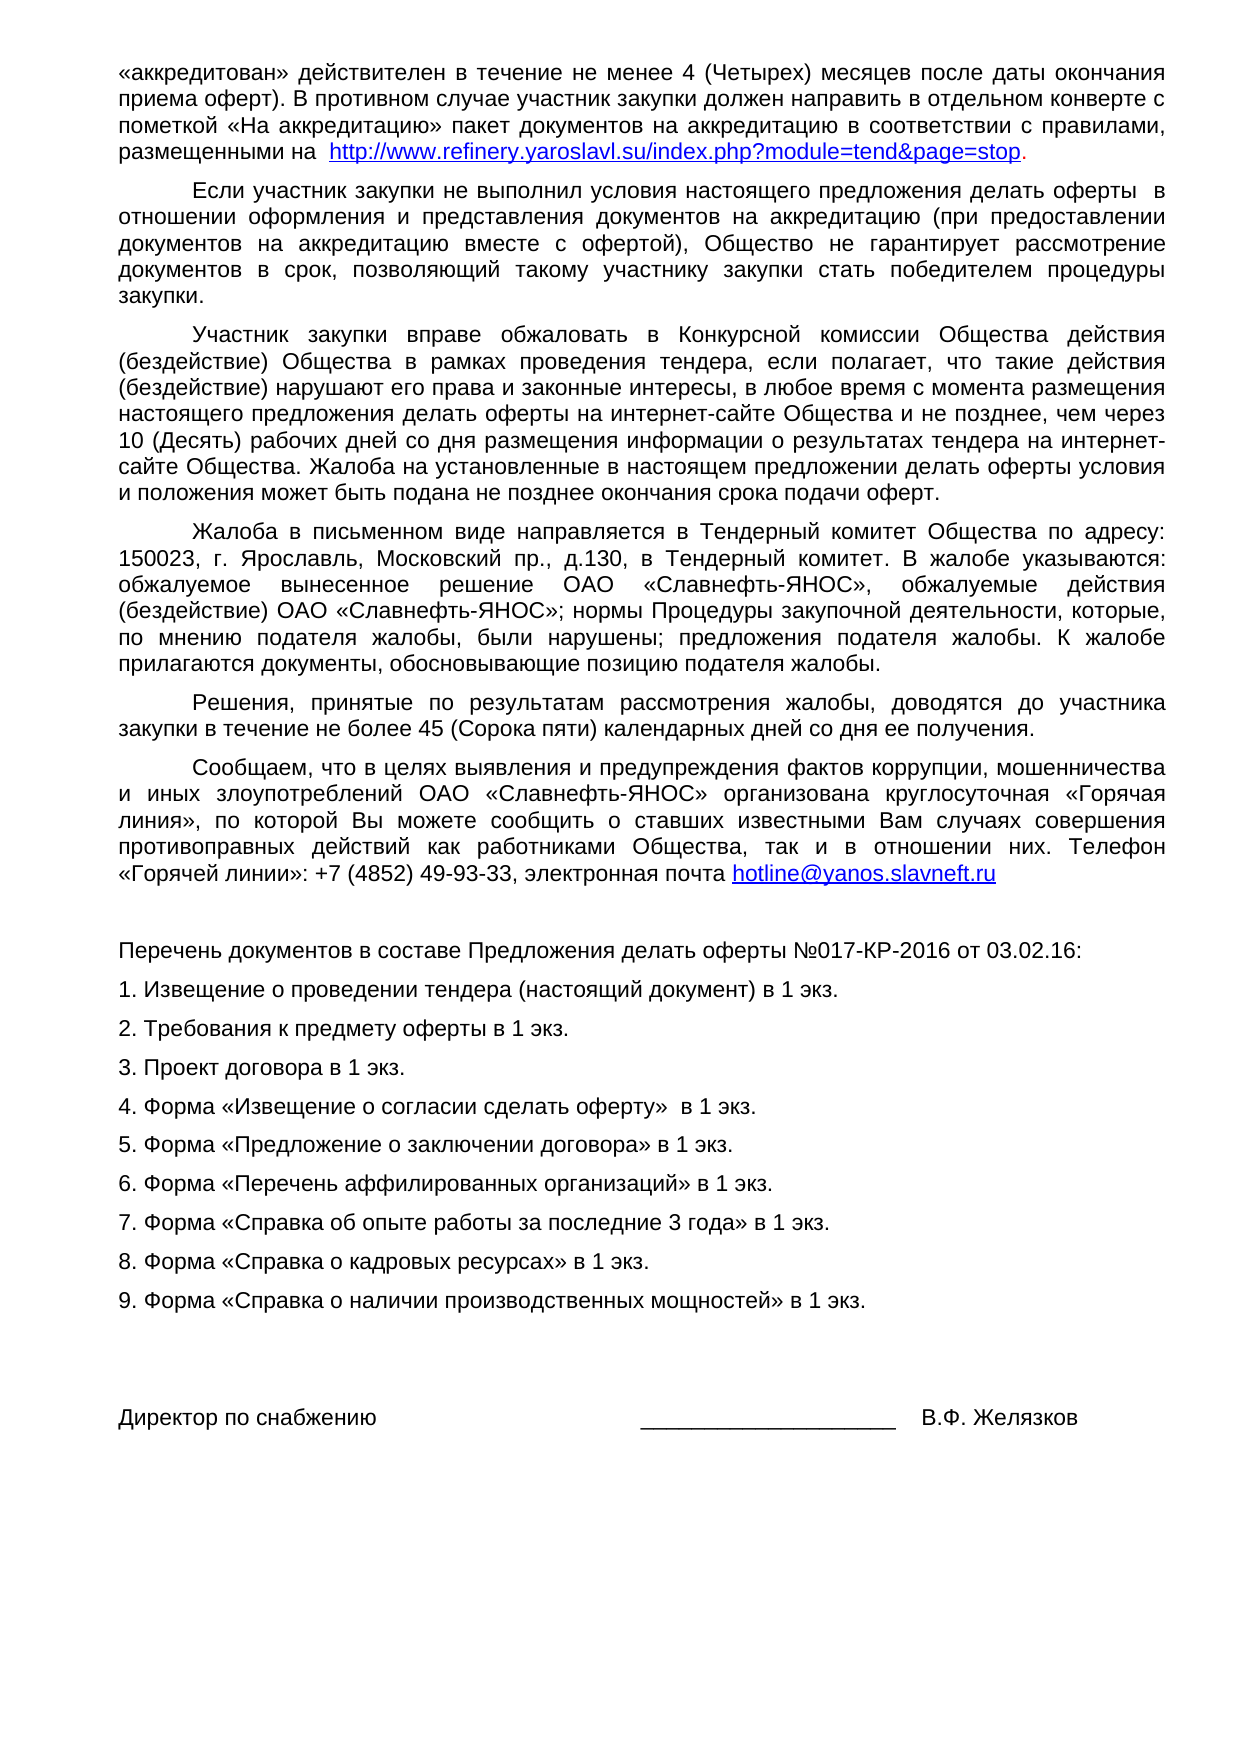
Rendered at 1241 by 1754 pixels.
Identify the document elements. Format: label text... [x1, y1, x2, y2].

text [118, 59, 1166, 164]
text 1. Извещение о проведении тендера (настоящий документ) в 1 экз. [118, 976, 1166, 1002]
text 2. Требования к предмету оферты в 1 экз. [118, 1015, 1166, 1041]
text Перечень документов в составе Предложения делать оферты №017-КР-2016 от 03.02.16: [118, 937, 1166, 963]
text 4. Форма «Извещение о согласии сделать оферту» в 1 экз. [118, 1093, 1166, 1119]
text 5. Форма «Предложение о заключении договора» в 1 экз. [118, 1131, 1166, 1158]
text Решения, принятые по результатам рассмотрения жалобы, доводятся до участника закупки в течение не более 45 (Сорока пяти) календарных дней со дня ее получения. [118, 689, 1166, 742]
text Директор по снабжению ____________________ В.Ф. Желязков [118, 1403, 1166, 1430]
text Участник закупки вправе обжаловать в Конкурсной комиссии Общества действия (бездействие) Общества в рамках проведения тендера, если полагает, что такие действия (бездействие) нарушают его права и законные интересы, в любое время с момента размещения настоящего предложения делать оферты на интернет-сайте Общества и не позднее, чем через 10 (Десять) рабочих дней со дня размещения информации о результатах тендера на интернет-сайте Общества. Жалоба на установленные в настоящем предложении делать оферты условия и положения может быть подана не позднее окончания срока подачи оферт. [118, 321, 1166, 506]
text 9. Форма «Справка о наличии производственных мощностей» в 1 экз. [118, 1287, 1166, 1313]
text 3. Проект договора в 1 экз. [118, 1054, 1166, 1080]
text 7. Форма «Справка об опыте работы за последние 3 года» в 1 экз. [118, 1209, 1166, 1236]
text Если участник закупки не выполнил условия настоящего предложения делать оферты в отношении оформления и представления документов на аккредитацию (при предоставлении документов на аккредитацию вместе с офертой), Общество не гарантирует рассмотрение документов в срок, позволяющий такому участнику закупки стать победителем процедуры закупки. [118, 177, 1166, 309]
text Сообщаем, что в целях выявления и предупреждения фактов коррупции, мошенничества и иных злоупотреблений ОАО «Славнефть-ЯНОС» организована круглосуточная «Горячая линия», по которой Вы можете сообщить о ставших известными Вам случаях совершения противоправных действий как работниками Общества, так и в отношении них. Телефон «Горячей линии»: +7 (4852) 49-93-33, электронная почта hotline@yanos.slavneft.ru [118, 754, 1166, 886]
text 8. Форма «Справка о кадровых ресурсах» в 1 экз. [118, 1248, 1166, 1274]
text 6. Форма «Перечень аффилированных организаций» в 1 экз. [118, 1170, 1166, 1197]
text Жалоба в письменном виде направляется в Тендерный комитет Общества по адресу: 150023, г. Ярославль, Московский пр., д.130, в Тендерный комитет. В жалобе указываются: обжалуемое вынесенное решение ОАО «Славнефть-ЯНОС», обжалуемые действия (бездействие) ОАО «Славнефть-ЯНОС»; нормы Процедуры закупочной деятельности, которые, по мнению подателя жалобы, были нарушены; предложения подателя жалобы. К жалобе прилагаются документы, обосновывающие позицию подателя жалобы. [118, 518, 1166, 676]
